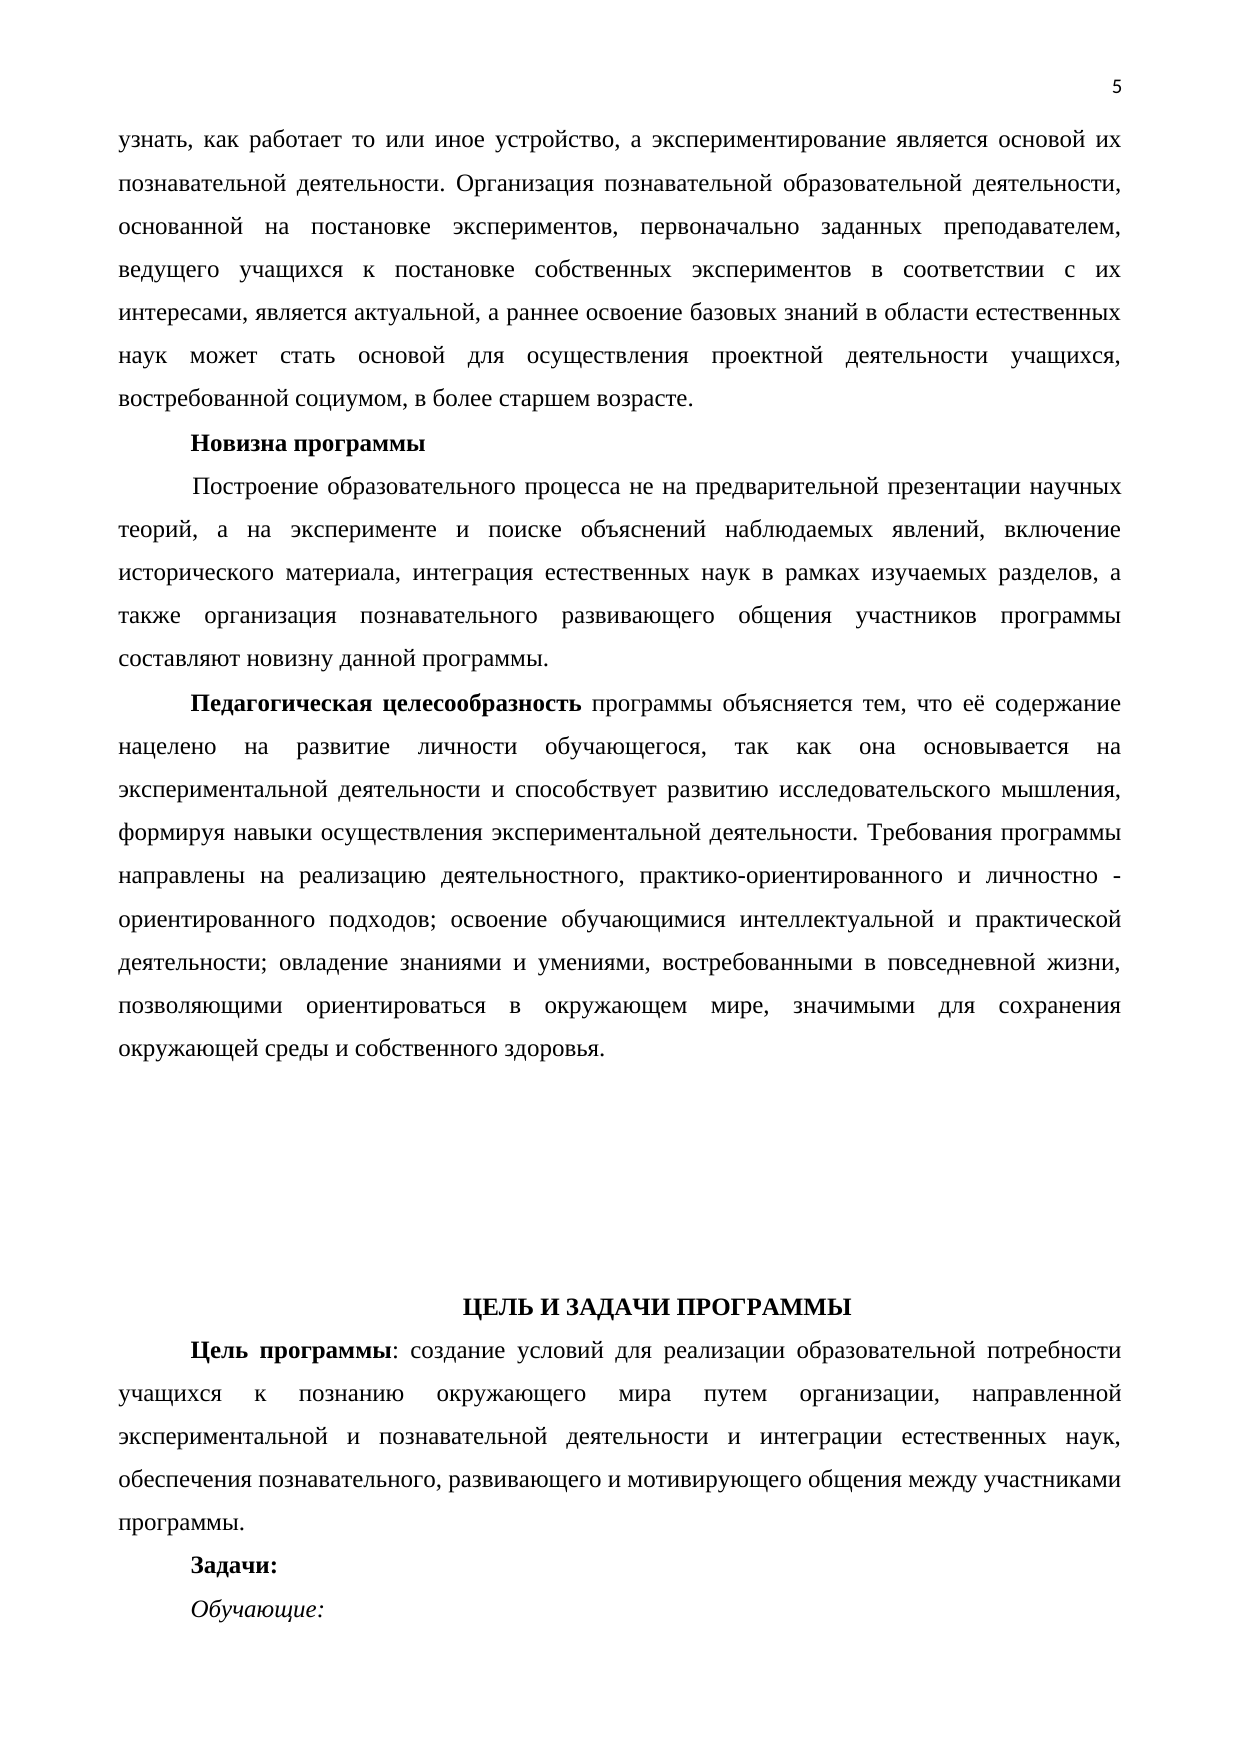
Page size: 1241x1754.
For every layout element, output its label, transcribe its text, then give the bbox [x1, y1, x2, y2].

text ЦЕЛЬ И ЗАДАЧИ ПРОГРАММЫ [192, 1292, 1122, 1321]
text Построение образовательного процесса не на предварительной презентации научных теорий, а на эксперименте и поиске объяснений наблюдаемых явлений, включение исторического материала, интеграция естественных наук в рамках изучаемых разделов, а также организация познавательного развивающего общения участников программы составляют новизну данной программы. [118, 471, 1122, 672]
text Цель программы: создание условий для реализации образовательной потребности учащихся к познанию окружающего мира путем организации, направленной экспериментальной и познавательной деятельности и интеграции естественных наук, обеспечения познавательного, развивающего и мотивирующего общения между участниками программы. [118, 1335, 1122, 1536]
text Обучающие: [190, 1594, 1122, 1622]
text Задачи: [190, 1551, 1122, 1579]
text Новизна программы [190, 428, 1122, 457]
text Педагогическая целесообразность программы объясняется тем, что её содержание нацелено на развитие личности обучающегося, так как она основывается на экспериментальной деятельности и способствует развитию исследовательского мышления, формируя навыки осуществления экспериментальной деятельности. Требования программы направлены на реализацию деятельностного, практико-ориентированного и личностно - ориентированного подходов; освоение обучающимися интеллектуальной и практической деятельности; овладение знаниями и умениями, востребованными в повседневной жизни, позволяющими ориентироваться в окружающем мире, значимыми для сохранения окружающей среды и собственного здоровья. [118, 688, 1122, 1062]
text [118, 124, 1122, 412]
